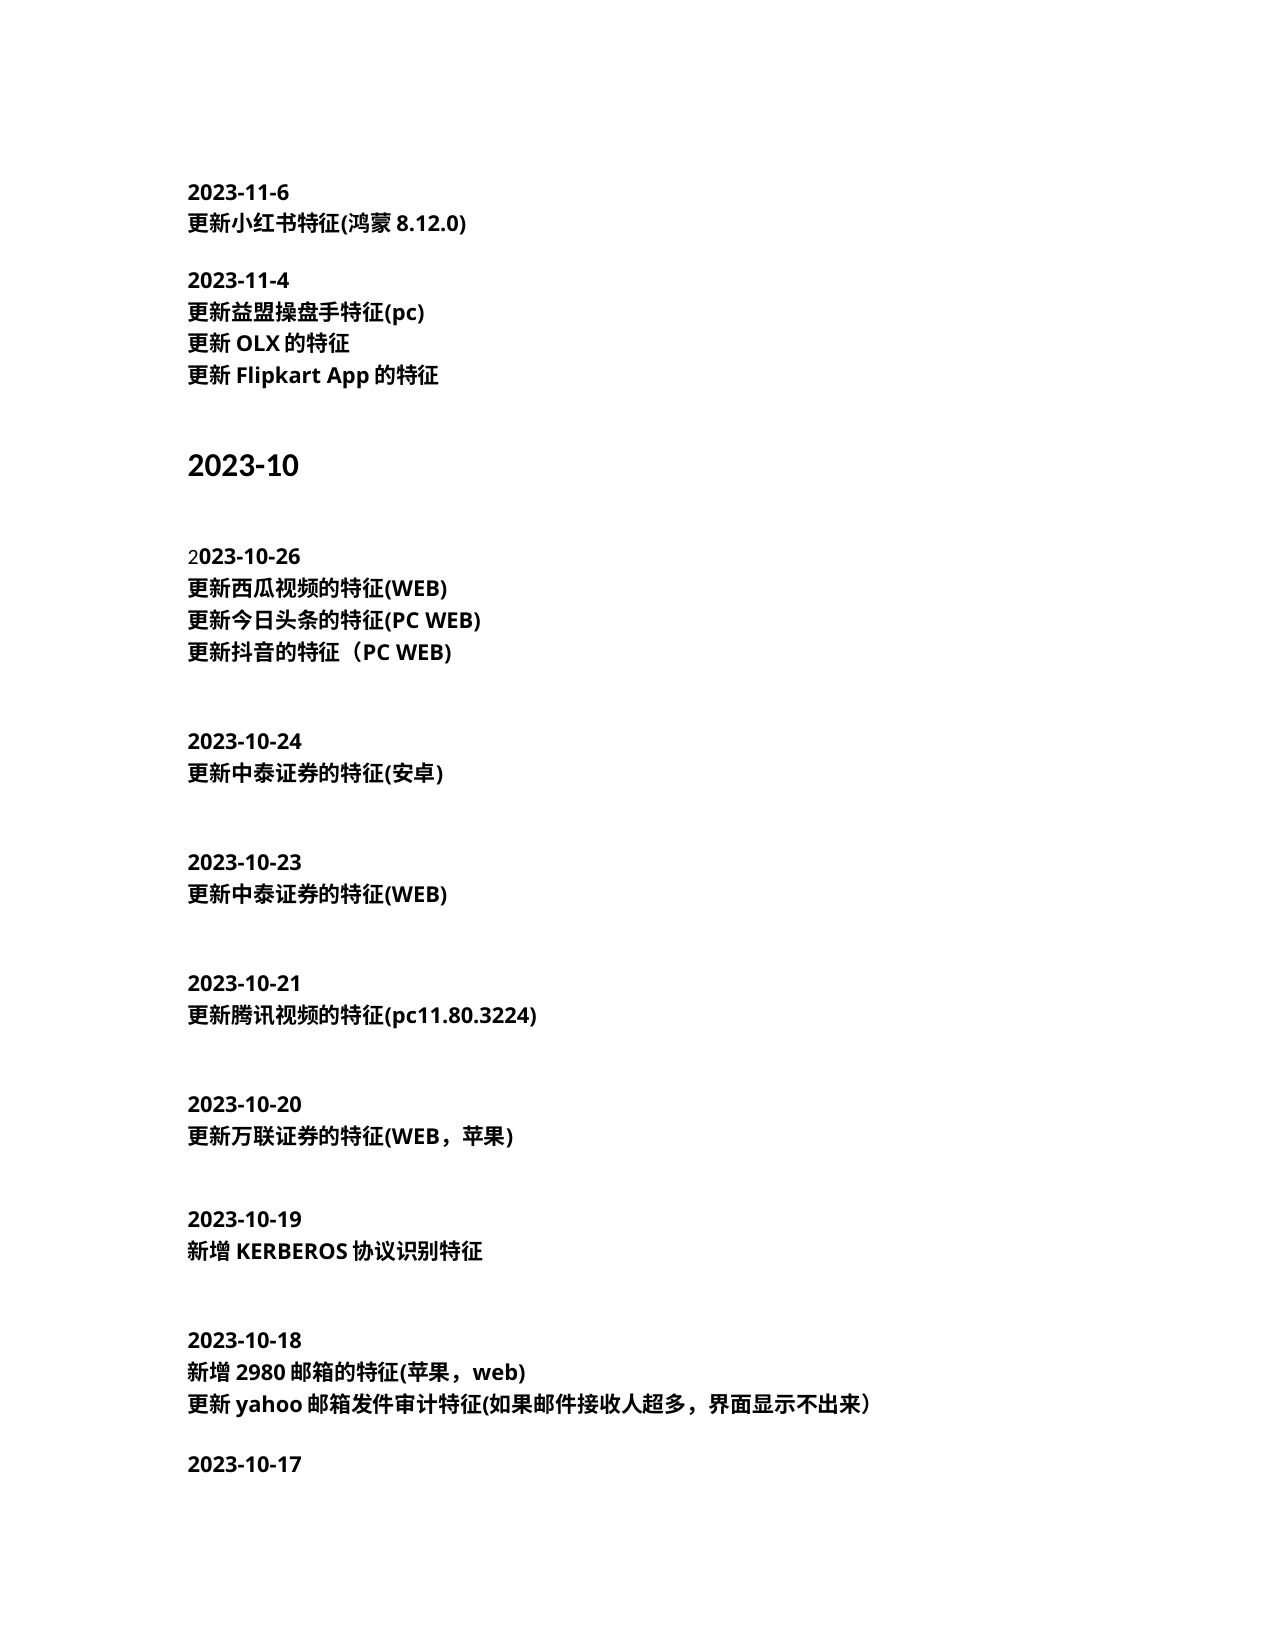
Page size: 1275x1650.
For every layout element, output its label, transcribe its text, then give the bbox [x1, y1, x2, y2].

text 2023-10-18 [187, 1325, 1087, 1355]
text 更新yahoo邮箱发件审计特征(如果邮件接收人超多，界面显示不出来） [187, 1387, 1087, 1419]
subtitle 2023-10 [187, 444, 1087, 484]
text 2023-10-21 [187, 968, 1087, 998]
text 更新今日头条的特征(PC WEB) [187, 603, 1087, 634]
text 更新万联证券的特征(WEB，苹果) [187, 1119, 1087, 1151]
text 2023-10-24 [187, 726, 1087, 756]
text 新增2980邮箱的特征(苹果，web) [187, 1355, 1087, 1387]
text 2023-10-17 [187, 1448, 1087, 1478]
text 更新西瓜视频的特征(WEB) [187, 571, 1087, 603]
text 更新腾讯视频的特征(pc11.80.3224) [187, 998, 1087, 1030]
text 新增KERBEROS协议识别特征 [187, 1234, 1087, 1266]
text 更新小红书特征(鸿蒙8.12.0) [187, 206, 1087, 238]
text 2023-11-6 [187, 177, 1087, 206]
text 2023-10-26 [187, 541, 1087, 571]
text 2023-10-20 [187, 1089, 1087, 1119]
text 更新益盟操盘手特征(pc) [187, 295, 1087, 326]
text 更新中泰证券的特征(WEB) [187, 877, 1087, 909]
text 更新抖音的特征（PC WEB) [187, 634, 1087, 666]
text 更新中泰证券的特征(安卓) [187, 756, 1087, 787]
text 2023-10-23 [187, 847, 1087, 877]
text 更新OLX的特征 [187, 326, 1087, 358]
text 2023-10-19 [187, 1204, 1087, 1234]
text 更新Flipkart App的特征 [187, 358, 1087, 390]
text 2023-11-4 [187, 265, 1087, 295]
